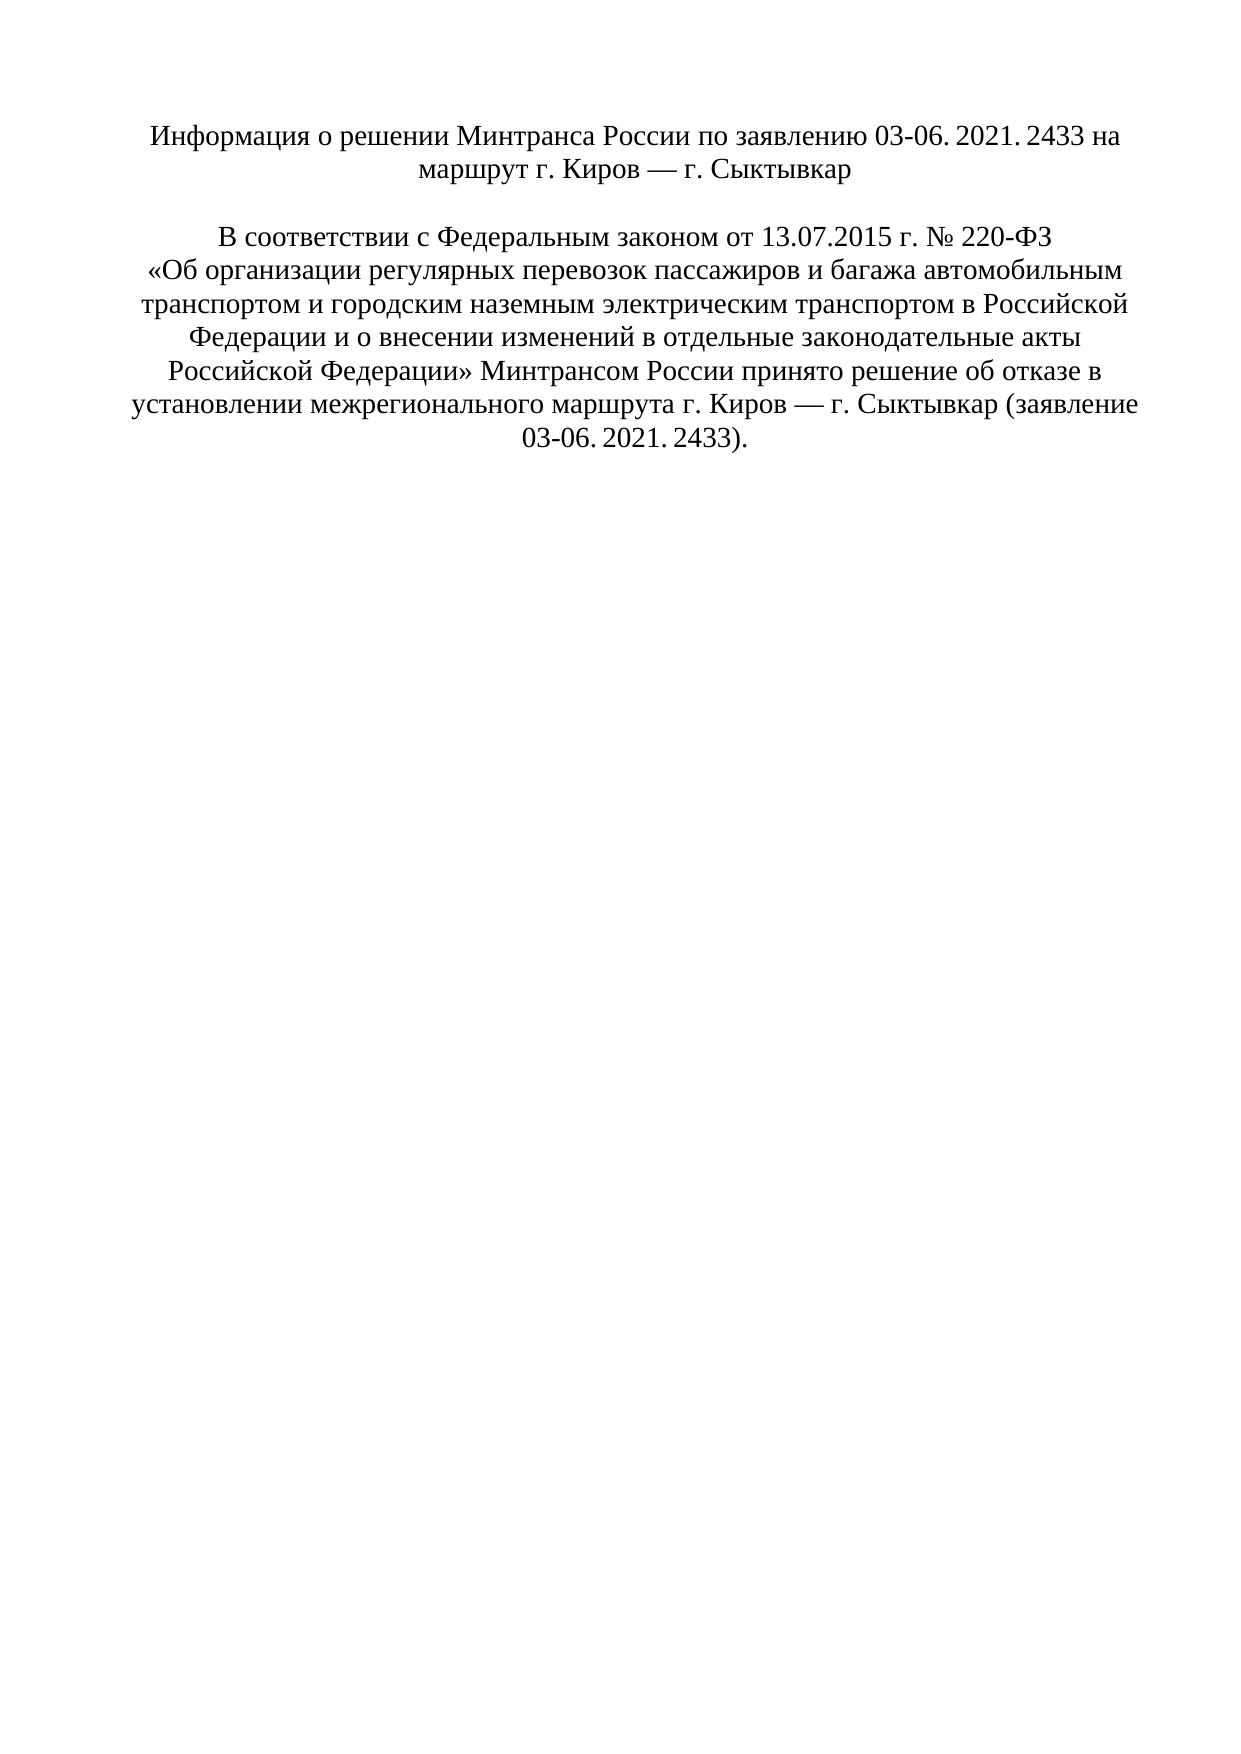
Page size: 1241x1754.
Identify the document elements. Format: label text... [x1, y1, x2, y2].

text Информация о решении Минтранса России по заявлению 03-06. 2021. 2433 на маршрут г. Киров — г. Сыктывкар [118, 118, 1152, 185]
text В соответствии с Федеральным законом от 13.07.2015 г. № 220-ФЗ «Об организации регулярных перевозок пассажиров и багажа автомобильным транспортом и городским наземным электрическим транспортом в Российской Федерации и о внесении изменений в отдельные законодательные акты Российской Федерации» Минтрансом России принято решение об отказе в установлении межрегионального маршрута г. Киров — г. Сыктывкар (заявление 03-06. 2021. 2433). [118, 219, 1152, 453]
